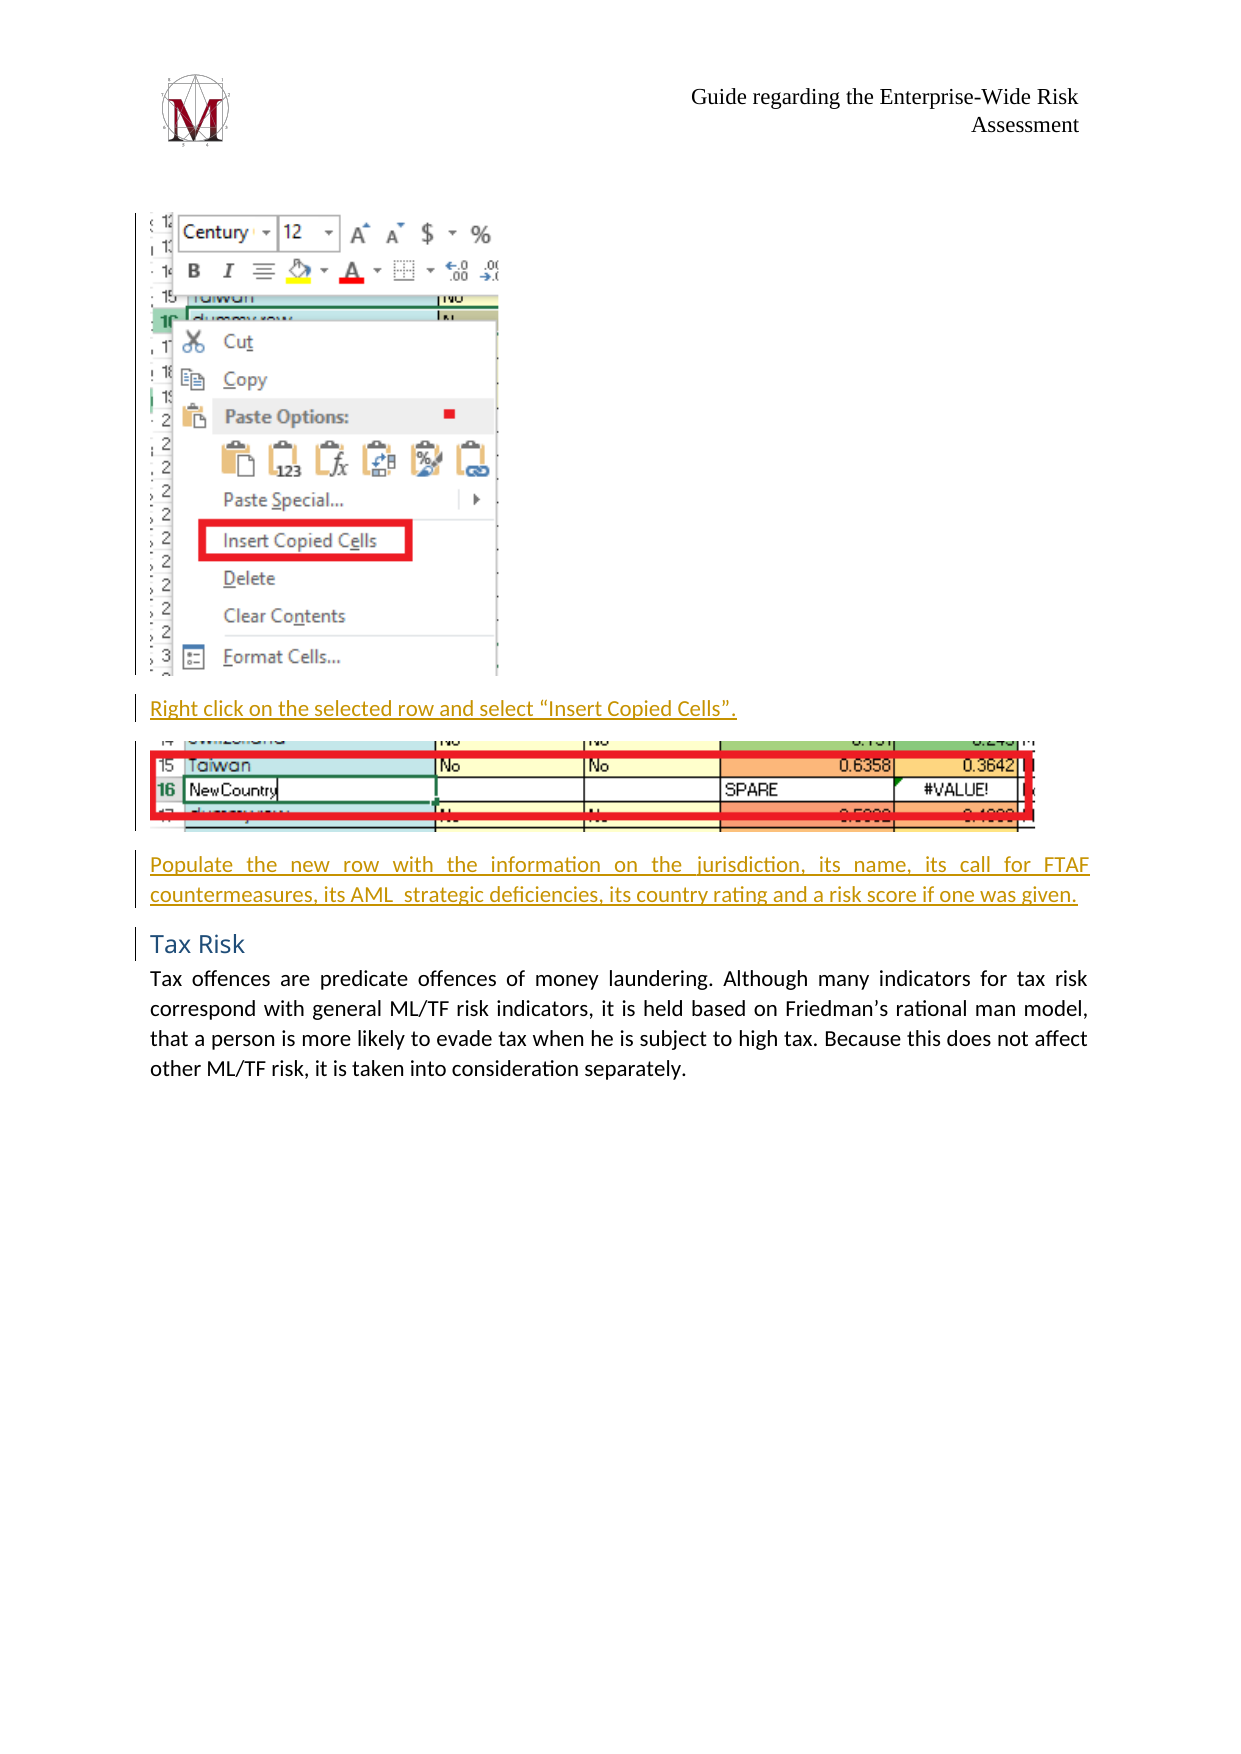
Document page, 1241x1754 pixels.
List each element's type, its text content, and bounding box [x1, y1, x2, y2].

text Tax offences are predicate offences of money laundering. Although many indicators for tax risk correspond with general ML/TF risk indicators, it is held based on Friedman’s rational man model, that a person is more likely to evade tax when he is subject to high tax. Because this does not affect other ML/TF risk, it is taken into consideration separately. [150, 964, 1090, 1082]
picture [150, 212, 499, 676]
picture [153, 73, 238, 148]
subtitle Tax Risk [150, 927, 1090, 961]
picture [150, 741, 1035, 832]
